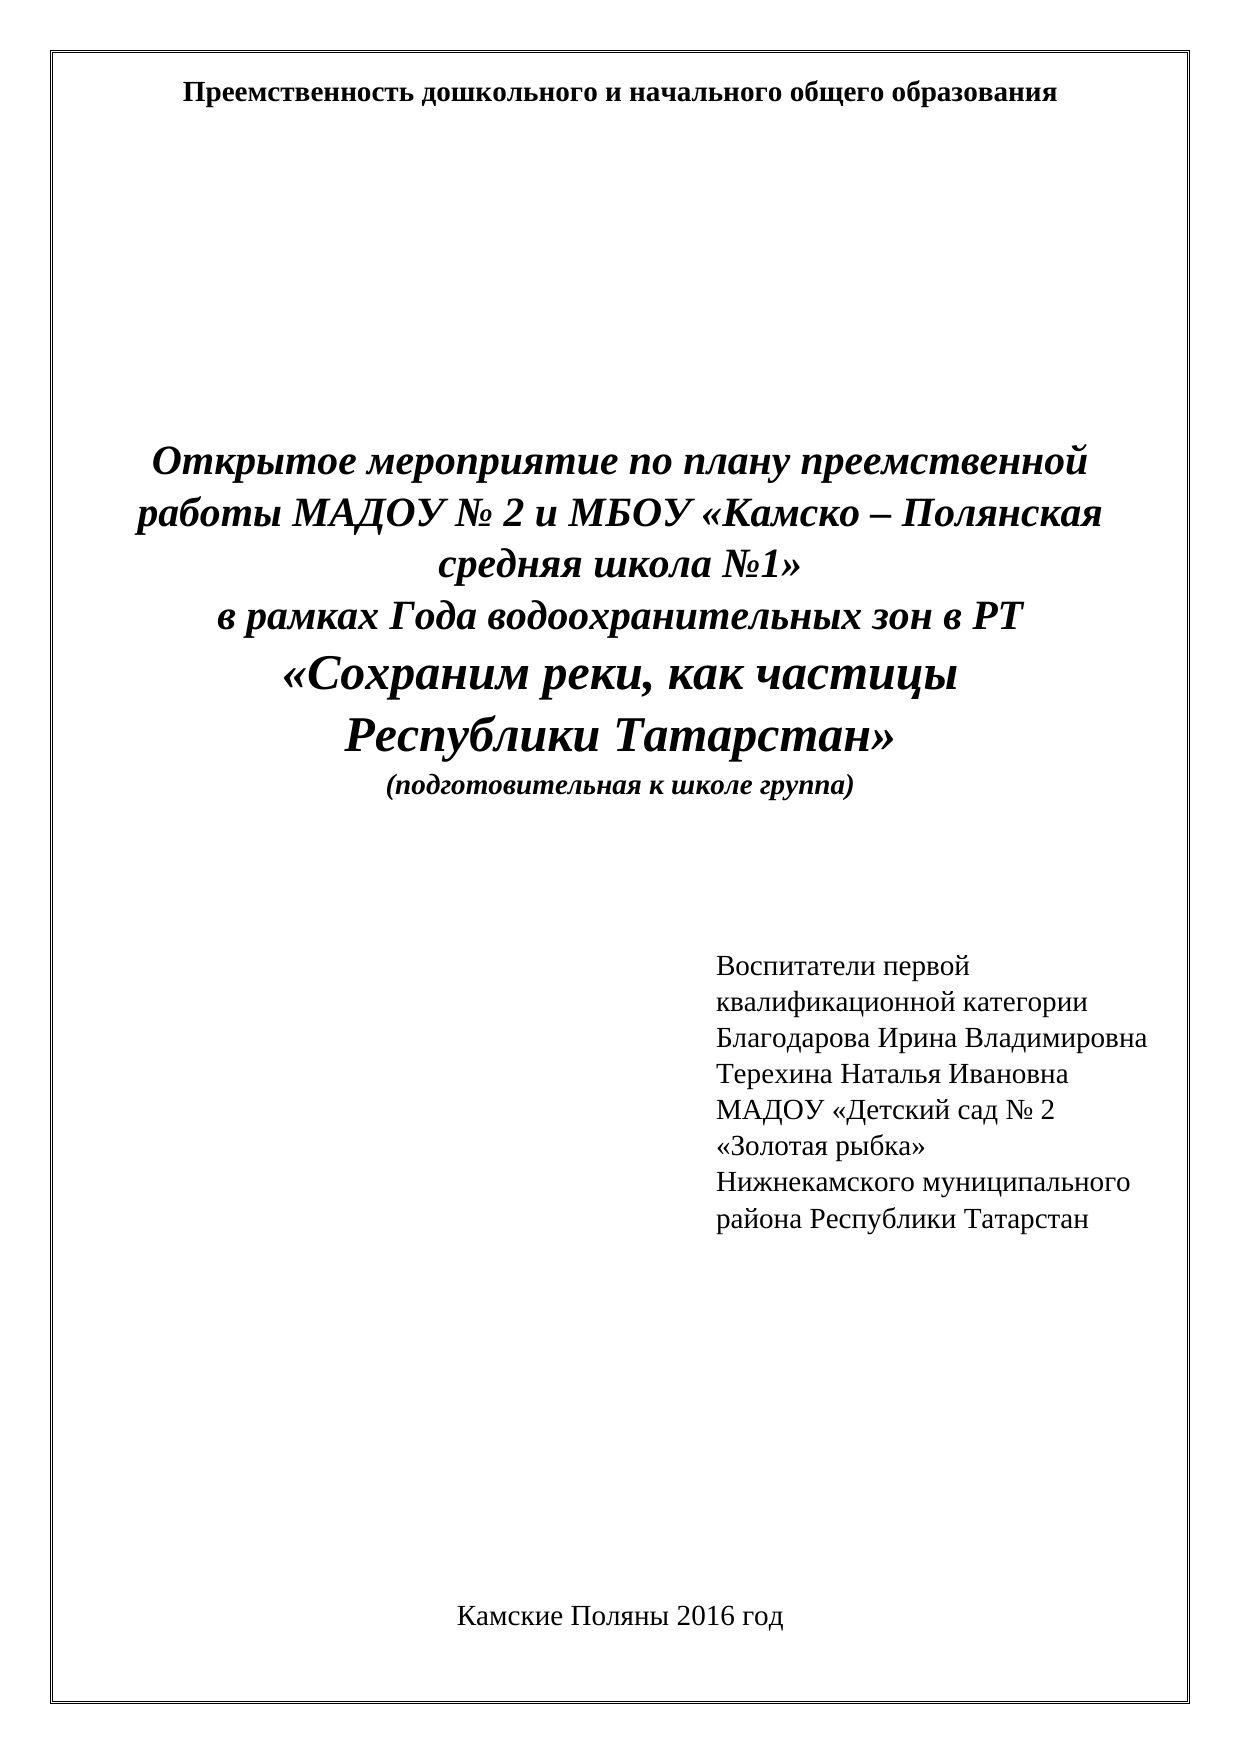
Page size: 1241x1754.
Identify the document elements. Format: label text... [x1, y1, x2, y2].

text в рамках Года водоохранительных зон в РТ «Сохраним реки, как частицы [89, 590, 1152, 700]
text Республики Татарстан» [89, 705, 1152, 762]
text МАДОУ «Детский сад № 2 [89, 1092, 1152, 1126]
text Терехина Наталья Ивановна [89, 1056, 1152, 1090]
text Преемственность дошкольного и начального общего образования [89, 74, 1152, 107]
text Нижнекамского муниципального [89, 1164, 1152, 1198]
text Камские Поляны 2016 год [89, 1598, 1152, 1632]
text Воспитатели первой [89, 948, 1152, 981]
text района Республики Татарстан [89, 1201, 1152, 1234]
text квалификационной категории [89, 984, 1152, 1017]
text Открытое мероприятие по плану преемственной работы МАДОУ № 2 и МБОУ «Камско – Полянская средняя школа №1» [89, 435, 1152, 587]
text (подготовительная к школе группа) [89, 767, 1152, 801]
text Благодарова Ирина Владимировна [89, 1020, 1152, 1053]
text «Золотая рыбка» [89, 1128, 1152, 1162]
